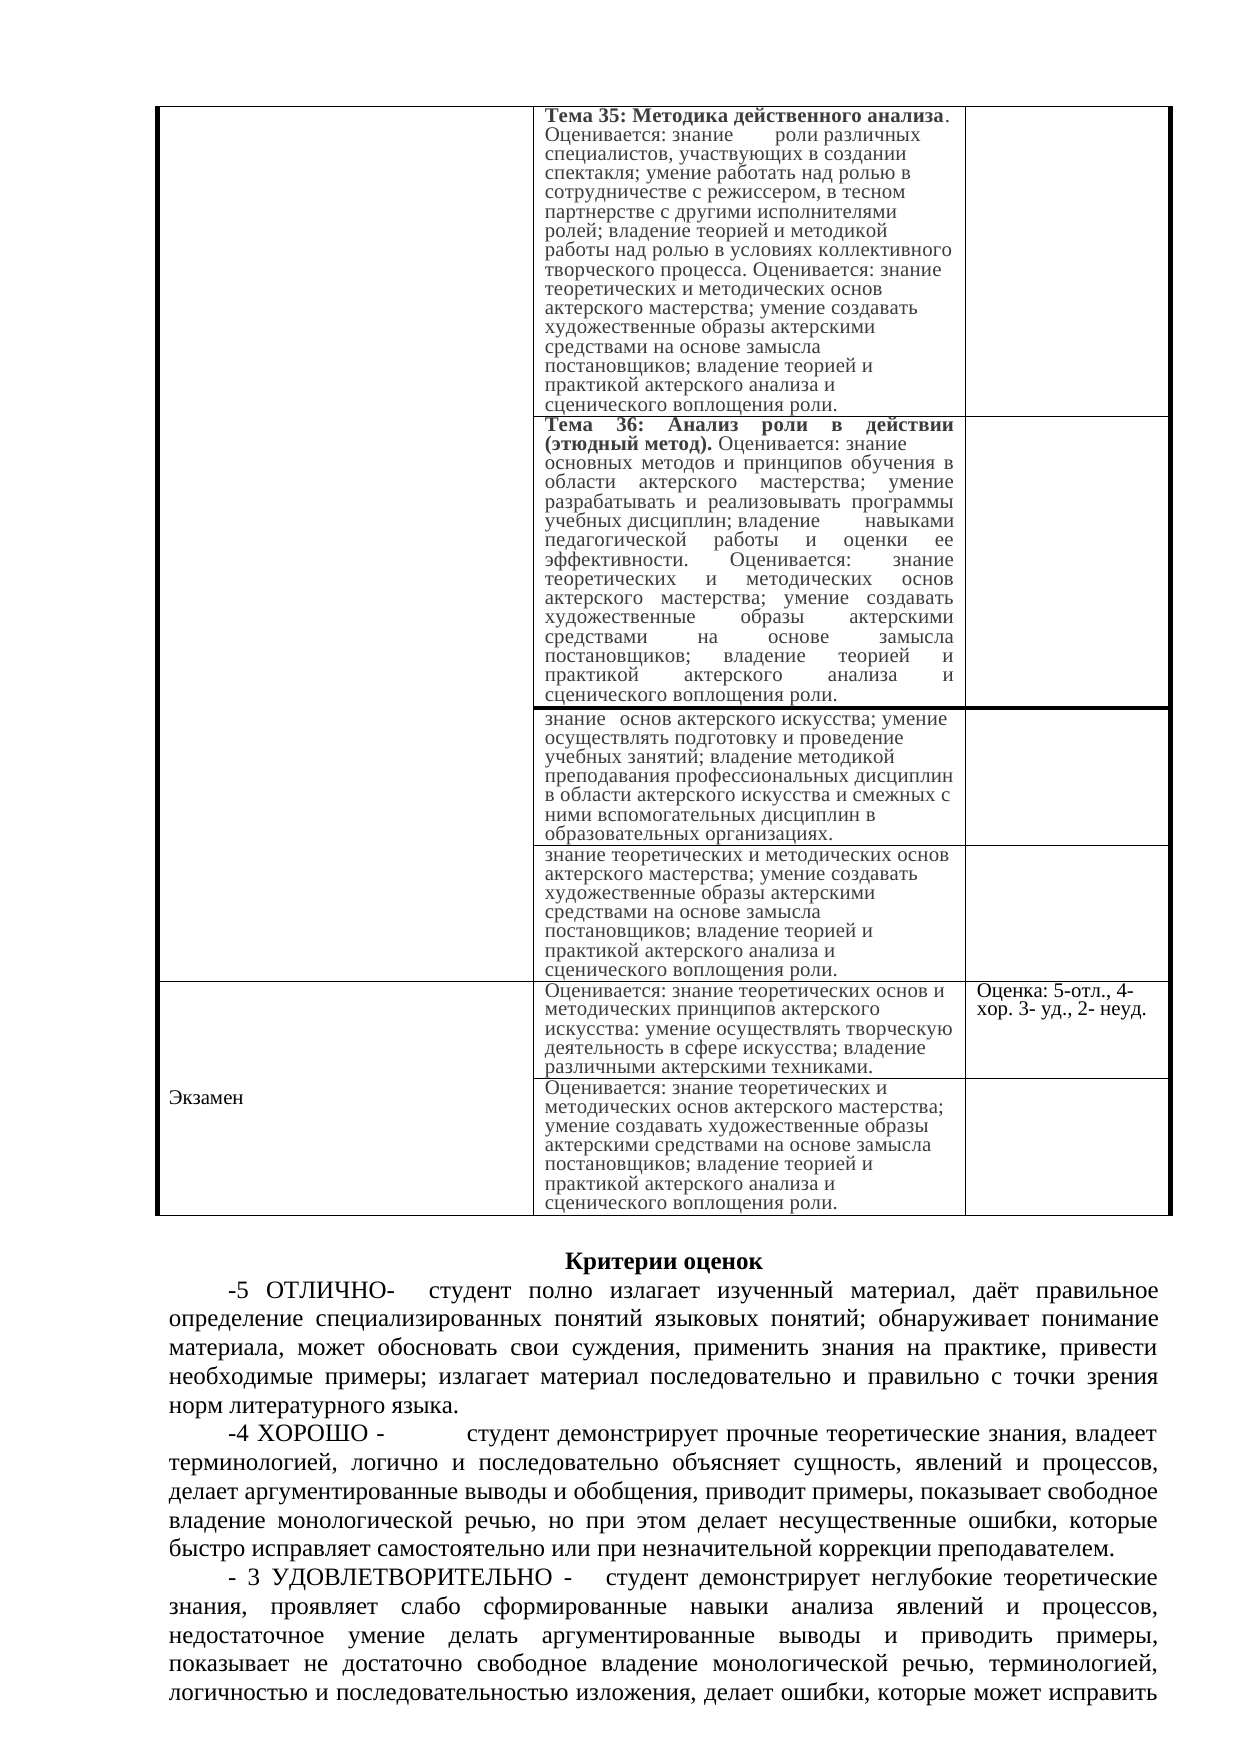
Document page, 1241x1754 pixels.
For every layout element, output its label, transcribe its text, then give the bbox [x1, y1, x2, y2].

table_cell Тема 35: Методика действенного анализа. Оценивается: знание роли различных специалистов, участвующих в создании спектакля; умение работать над ролью в сотрудничестве с режиссером, в тесном партнерстве с другими исполнителями ролей; владение теорией и методикой работы над ролью в условиях коллективного творческого процесса. Оценивается: знание теоретических и методических основ актерского мастерства; умение создавать художественные образы актерскими средствами на основе замысла постановщиков; владение теорией и практикой актерского анализа и сценического воплощения роли. [534, 107, 965, 416]
table_cell Экзамен [160, 982, 533, 1215]
table_cell знание основ актерского искусства; умение осуществлять подготовку и проведение учебных занятий; владение методикой преподавания профессиональных дисциплин в области актерского искусства и смежных с ними вспомогательных дисциплин в образовательных организациях. [534, 710, 965, 845]
table_cell [966, 107, 1168, 416]
table_cell знание теоретических и методических основ актерского мастерства; умение создавать художественные образы актерскими средствами на основе замысла постановщиков; владение теорией и практикой актерского анализа и сценического воплощения роли. [534, 846, 965, 981]
text -4 ХОРОШО - студент демонстрирует прочные теоретические знания, владеет терминологией, логично и последовательно объясняет сущность, явлений и процессов, делает аргументированные выводы и обобщения, приводит примеры, показывает свободное владение монологической речью, но при этом делает несущественные ошибки, которые быстро исправляет самостоятельно или при незначительной коррекции преподавателем. [169, 1418, 1159, 1562]
text Критерии оценок [169, 1246, 1159, 1275]
table_cell [966, 417, 1168, 706]
table_cell [966, 710, 1168, 845]
text -5 ОТЛИЧНО- студент полно излагает изученный материал, даёт правильное определение специализированных понятий языковых понятий; обнаруживает понимание материала, может обосновать свои суждения, применить знания на практике, привести необходимые примеры; излагает материал последовательно и правильно с точки зрения норм литературного языка. [169, 1275, 1159, 1418]
table_cell Оценивается: знание теоретических и методических основ актерского мастерства; умение создавать художественные образы актерскими средствами на основе замысла постановщиков; владение теорией и практикой актерского анализа и сценического воплощения роли. [534, 1079, 965, 1215]
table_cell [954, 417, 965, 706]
table_cell [966, 846, 1168, 981]
table_cell [966, 1079, 1168, 1215]
table_cell Оценивается: знание теоретических основ и методических принципов актерского искусства: умение осуществлять творческую деятельность в сфере искусства; владение различными актерскими техниками. [534, 982, 965, 1078]
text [169, 1562, 1159, 1706]
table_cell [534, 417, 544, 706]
table_cell Оценка: 5-отл., 4-хор. 3- уд., 2- неуд. [966, 982, 1168, 1078]
